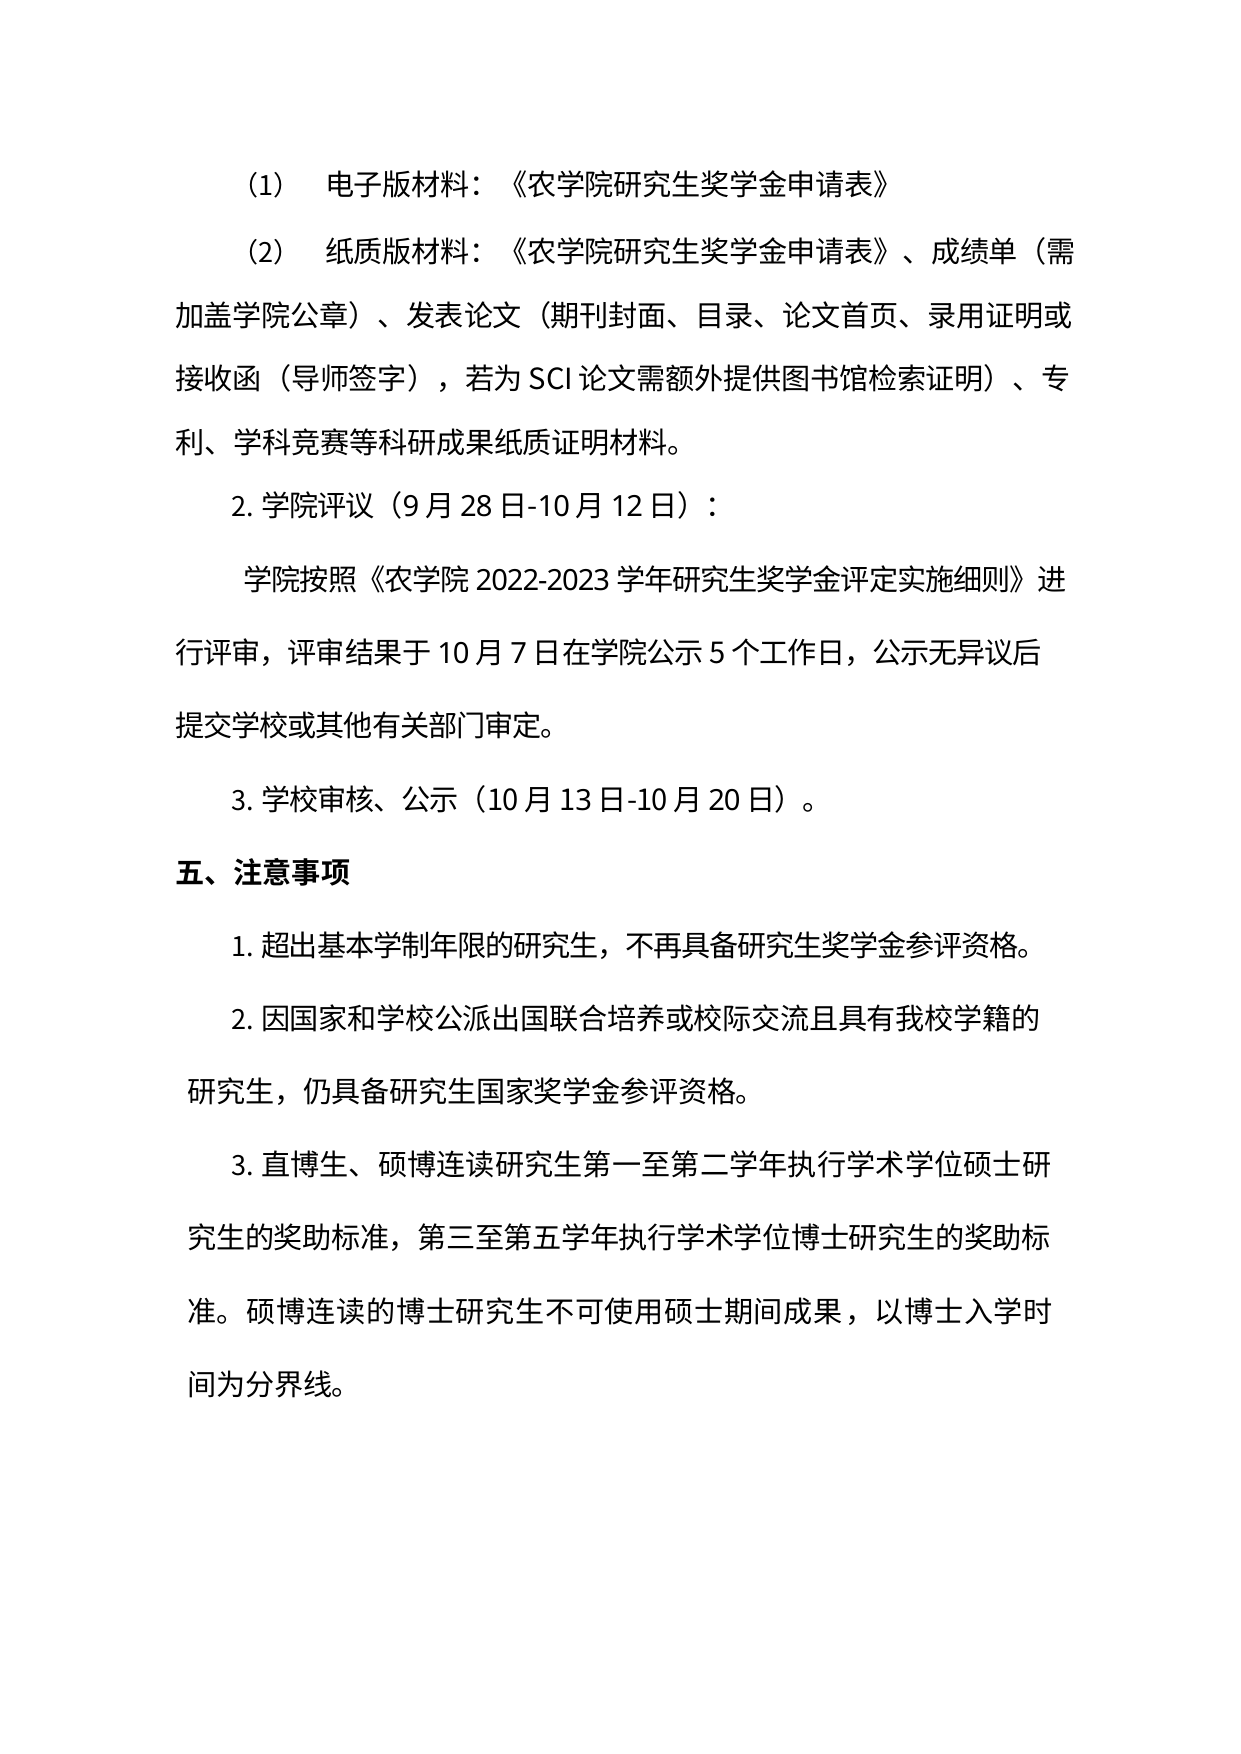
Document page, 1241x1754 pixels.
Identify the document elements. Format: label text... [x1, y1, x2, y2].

list 超出基本学制年限的研究生，不再具备研究生奖学金参评资格。 [187, 922, 1048, 965]
list 因国家和学校公派出国联合培养或校际交流且具有我校学籍的研究生，仍具备研究生国家奖学金参评资格。 [187, 996, 1048, 1111]
list 纸质版材料：《农学院研究生奖学金申请表》、成绩单（需加盖学院公章）、发表论文（期刊封面、目录、论文首页、录用证明或接收函（导师签字），若为SCI论文需额外提供图书馆检索证明）、专利、学科竞赛等科研成果纸质证明材料。 [175, 229, 1078, 462]
list 学校审核、公示（10月13日-10月20日）。 [187, 776, 1067, 818]
list 学院按照《农学院2022-2023学年研究生奖学金评定实施细则》进行评审，评审结果于10月7日在学院公示5个工作日，公示无异议后提交学校或其他有关部门审定。 [175, 556, 1067, 745]
list 学院评议（9月28日-10月12日）： [187, 483, 1067, 525]
list 直博生、硕博连读研究生第一至第二学年执行学术学位硕士研究生的奖助标准，第三至第五学年执行学术学位博士研究生的奖助标准。硕博连读的博士研究生不可使用硕士期间成果，以博士入学时间为分界线。 [187, 1142, 1053, 1403]
list 五、注意事项 [175, 849, 844, 892]
list 电子版材料：《农学院研究生奖学金申请表》 [175, 162, 1078, 204]
